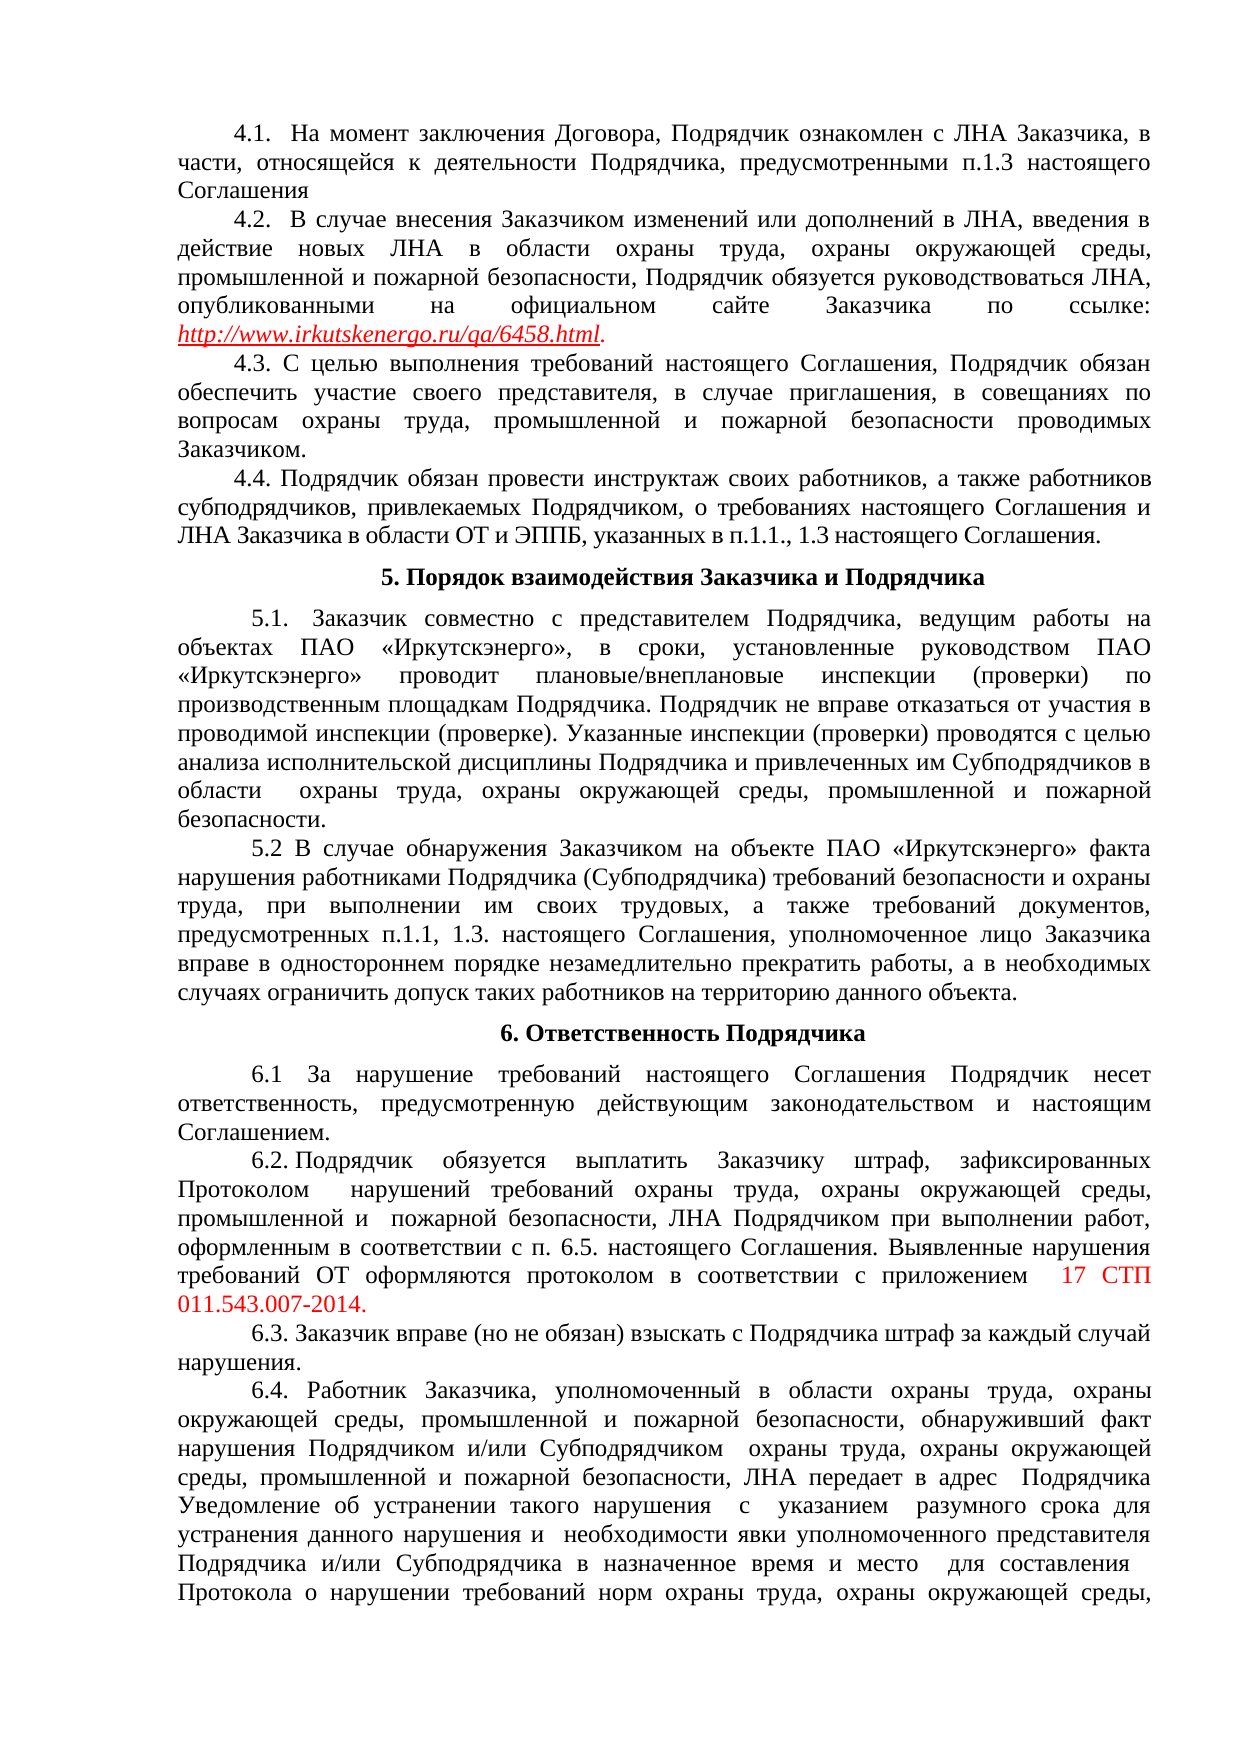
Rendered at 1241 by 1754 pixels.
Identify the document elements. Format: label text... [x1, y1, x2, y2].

text 6.1 За нарушение требований настоящего Соглашения Подрядчик несет ответственность, предусмотренную действующим законодательством и настоящим Соглашением. [177, 1059, 1152, 1146]
text 4.1. На момент заключения Договора, Подрядчик ознакомлен с ЛНА Заказчика, в части, относящейся к деятельности Подрядчика, предусмотренными п.1.3 настоящего Соглашения [177, 118, 1152, 204]
text 6.3. Заказчик вправе (но не обязан) взыскать с Подрядчика штраф за каждый случай нарушения. [177, 1318, 1152, 1376]
text 4.4. Подрядчик обязан провести инструктаж своих работников, а также работников субподрядчиков, привлекаемых Подрядчиком, о требованиях настоящего Соглашения и ЛНА Заказчика в области ОТ и ЭППБ, указанных в п.1.1., 1.3 настоящего Соглашения. [177, 463, 1152, 549]
text 5.1. Заказчик совместно с представителем Подрядчика, ведущим работы на объектах ПАО «Иркутскэнерго», в сроки, установленные руководством ПАО «Иркутскэнерго» проводит плановые/внеплановые инспекции (проверки) по производственным площадкам Подрядчика. Подрядчик не вправе отказаться от участия в проводимой инспекции (проверке). Указанные инспекции (проверки) проводятся с целью анализа исполнительской дисциплины Подрядчика и привлеченных им Субподрядчиков в области охраны труда, охраны окружающей среды, промышленной и пожарной безопасности. [177, 603, 1152, 833]
text 5.2 В случае обнаружения Заказчиком на объекте ПАО «Иркутскэнерго» факта нарушения работниками Подрядчика (Субподрядчика) требований безопасности и охраны труда, при выполнении им своих трудовых, а также требований документов, предусмотренных п.1.1, 1.3. настоящего Соглашения, уполномоченное лицо Заказчика вправе в одностороннем порядке незамедлительно прекратить работы, а в необходимых случаях ограничить допуск таких работников на территорию данного объекта. [177, 833, 1152, 1006]
text 4.2. В случае внесения Заказчиком изменений или дополнений в ЛНА, введения в действие новых ЛНА в области охраны труда, охраны окружающей среды, промышленной и пожарной безопасности, Подрядчик обязуется руководствоваться ЛНА, опубликованными на официальном сайте Заказчика по ссылке: http://www.irkutskenergo.ru/qa/6458.html. [177, 204, 1152, 348]
text 4.3. С целью выполнения требований настоящего Соглашения, Подрядчик обязан обеспечить участие своего представителя, в случае приглашения, в совещаниях по вопросам охраны труда, промышленной и пожарной безопасности проводимых Заказчиком. [177, 348, 1152, 463]
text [177, 1376, 1152, 1606]
text 6. Ответственность Подрядчика [214, 1018, 1152, 1047]
text 5. Порядок взаимодействия Заказчика и Подрядчика [214, 562, 1152, 591]
text 6.2. Подрядчик обязуется выплатить Заказчику штраф, зафиксированных Протоколом нарушений требований охраны труда, охраны окружающей среды, промышленной и пожарной безопасности, ЛНА Подрядчиком при выполнении работ, оформленным в соответствии с п. 6.5. настоящего Соглашения. Выявленные нарушения требований ОТ оформляются протоколом в соответствии с приложением 17 СТП 011.543.007-2014. [177, 1146, 1152, 1318]
